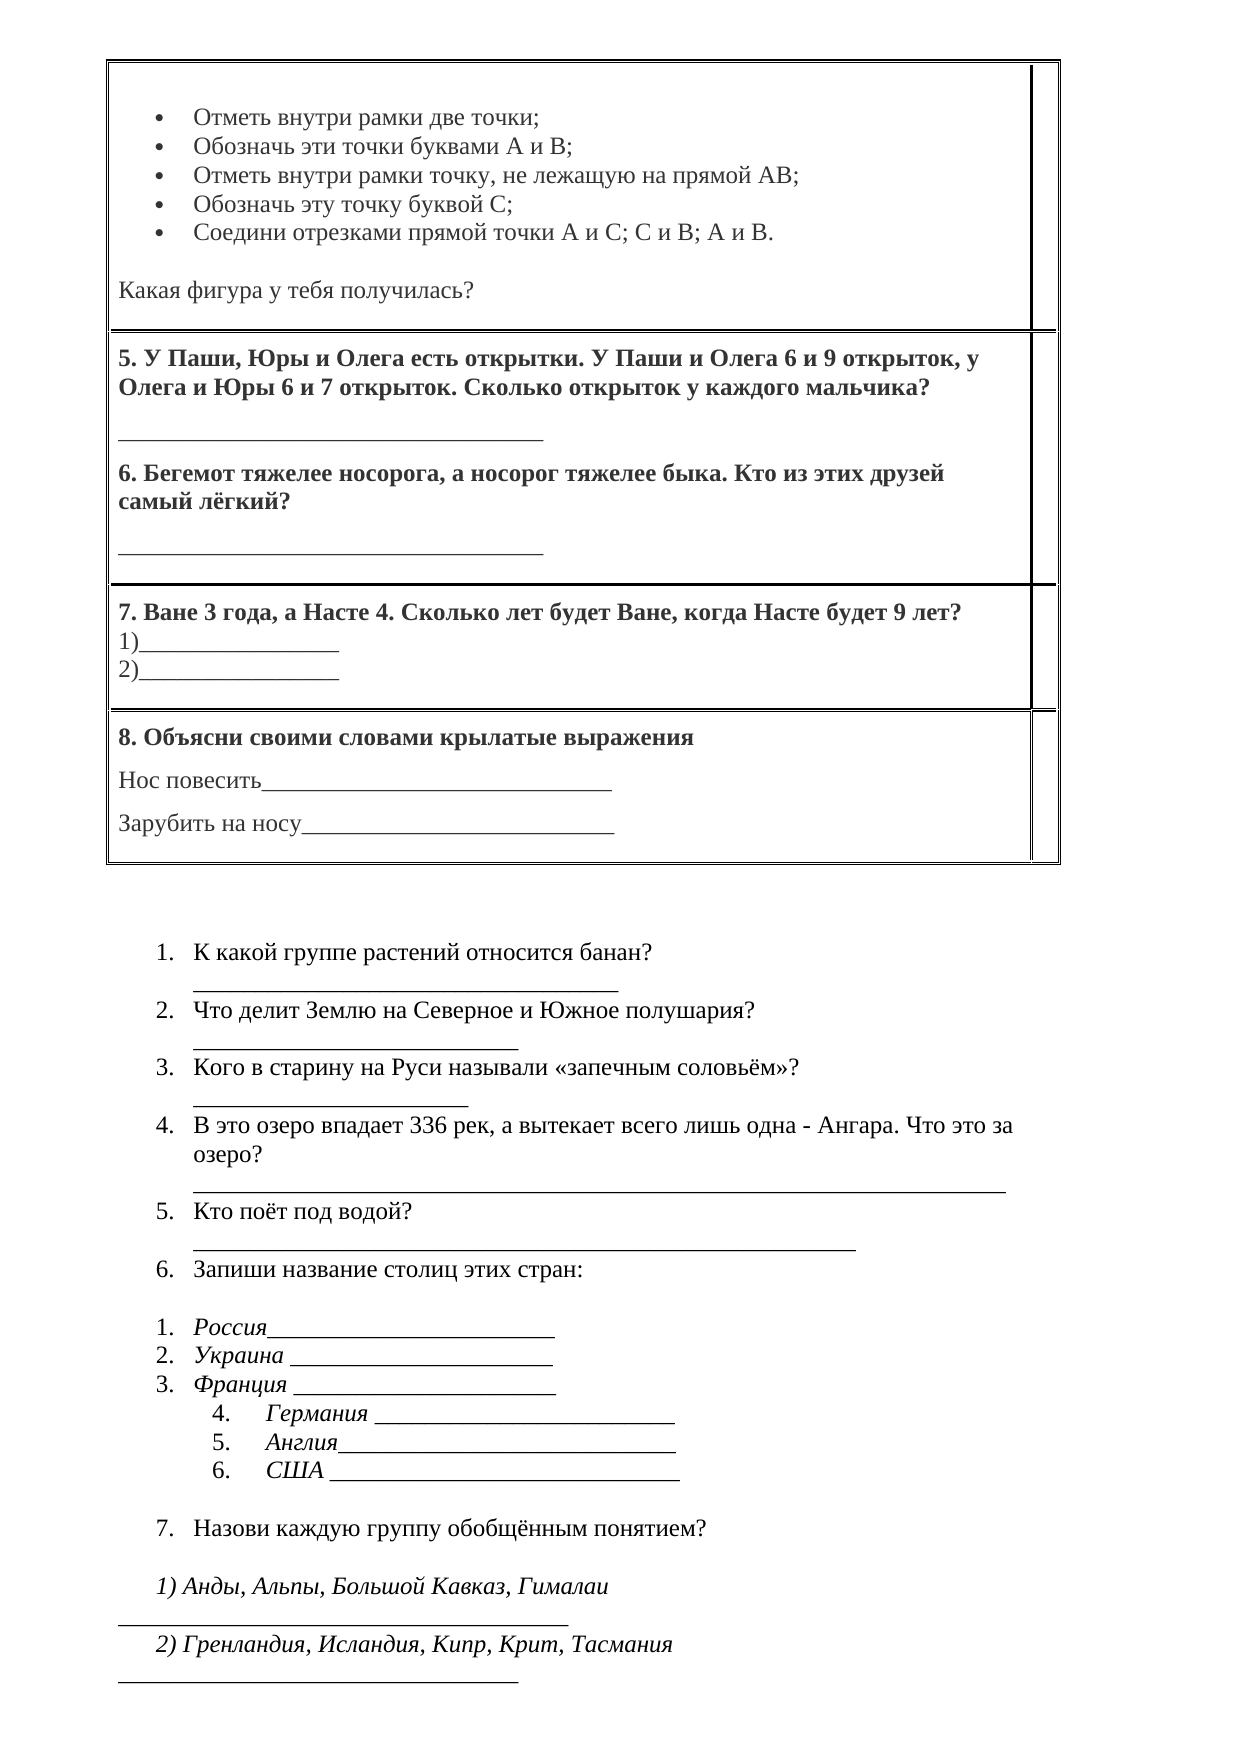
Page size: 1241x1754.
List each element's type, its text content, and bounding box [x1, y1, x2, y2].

list В это озеро впадает 336 рек, а вытекает всего лишь одна - Ангара. Что это за озеро? _________________________________________________________________ [156, 1110, 1048, 1196]
text 1) Анды, Альпы, Большой Кавказ, Гималаи ____________________________________ [118, 1571, 1048, 1629]
list Кого в старину на Руси называли «запечным соловьём»? ______________________ [156, 1052, 1048, 1110]
table_cell [1031, 708, 1059, 862]
list Англия___________________________ [118, 1427, 1048, 1455]
list Запиши название столиц этих стран: [156, 1254, 1048, 1282]
list Назови каждую группу обобщённым понятием? [156, 1513, 1048, 1542]
table_cell [1033, 329, 1058, 583]
list Украина _____________________ [156, 1340, 1048, 1369]
table_cell 5. У Паши, Юры и Олега есть открытки. У Паши и Олега 6 и 9 открыток, у Олега и Юры 6 и 7 открыток. Сколько открыток у каждого мальчика? __________________________________ 6. Бегемот тяжелее носорога, а носорог тяжелее быка. Кто из этих друзей самый лёгкий? __________________________________ [109, 329, 1030, 583]
table_cell 8. Объясни своими словами крылатые выражения Нос повесить____________________________ Зарубить на носу_________________________ [109, 708, 1031, 862]
list Что делит Землю на Северное и Южное полушария? __________________________ [156, 995, 1048, 1052]
list Германия ________________________ [118, 1398, 1048, 1427]
text 2) Гренландия, Исландия, Кипр, Крит, Тасмания ________________________________ [118, 1629, 1048, 1686]
table_cell [1031, 63, 1058, 329]
table_cell 7. Ване 3 года, а Насте 4. Сколько лет будет Ване, когда Насте будет 9 лет? 1)________________ 2)________________ [107, 583, 1030, 708]
list Россия_______________________ [156, 1312, 1048, 1340]
list Франция _____________________ [156, 1369, 1048, 1398]
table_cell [109, 63, 1031, 329]
table_cell [1033, 583, 1059, 708]
list Кто поёт под водой? _____________________________________________________ [156, 1196, 1048, 1254]
list США ____________________________ [118, 1455, 1048, 1484]
list К какой группе растений относится банан? __________________________________ [156, 937, 1048, 995]
